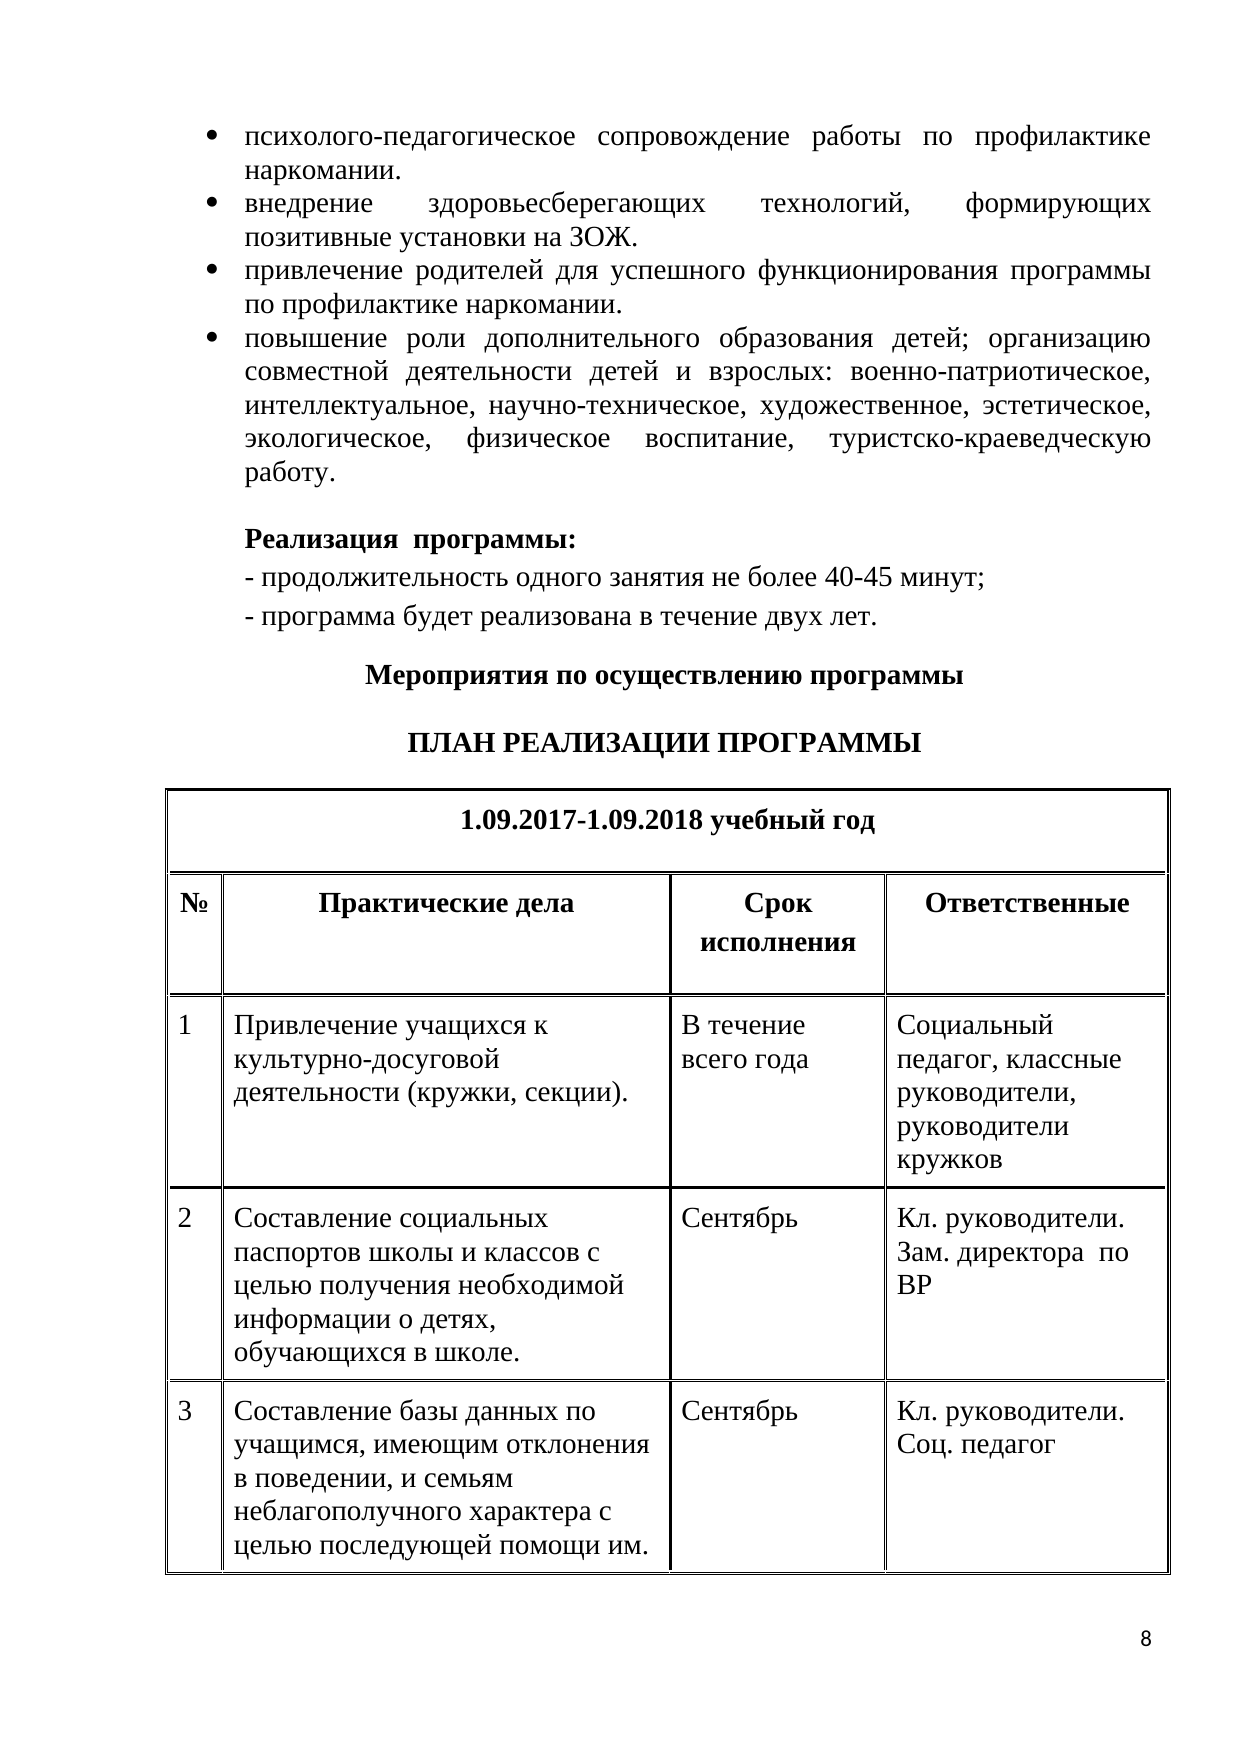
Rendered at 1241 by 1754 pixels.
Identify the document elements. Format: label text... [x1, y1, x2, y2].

table_cell В течение всего года [672, 997, 884, 1186]
table_cell Составление базы данных по учащимся, имеющим отклонения в поведении, и семьям неблагополучного характера с целью последующей помощи им. [223, 1382, 670, 1572]
list Реализация программы: [244, 521, 1152, 554]
text ПЛАН РЕАЛИЗАЦИИ ПРОГРАММЫ [177, 725, 1152, 759]
table_cell 3 [166, 1379, 223, 1572]
table_cell Сентябрь [672, 1189, 884, 1379]
table_cell Социальный педагог, классные руководители, руководители кружков [887, 993, 1168, 1186]
list повышение роли дополнительного образования детей; организацию совместной деятельности детей и взрослых: военно-патриотическое, интеллектуальное, научно-техническое, художественное, эстетическое, экологическое, физическое воспитание, туристско-краеведческую работу. [207, 320, 1152, 487]
table_cell 2 [168, 1186, 221, 1379]
list привлечение родителей для успешного функционирования программы по профилактике наркомании. [207, 252, 1152, 320]
list психолого-педагогическое сопровождение работы по профилактике наркомании. [207, 118, 1152, 185]
text Мероприятия по осуществлению программы [177, 657, 1152, 691]
table_cell Практические дела [224, 875, 669, 993]
table_cell Сентябрь [670, 1382, 886, 1572]
list - продолжительность одного занятия не более 40-45 минут; [244, 559, 1152, 593]
list внедрение здоровьесберегающих технологий, формирующих позитивные установки на ЗОЖ. [207, 185, 1152, 252]
table_cell Ответственные [887, 871, 1168, 993]
table_cell 1 [168, 993, 221, 1186]
table_header 1.09.2017-1.09.2018 учебный год [168, 791, 1167, 871]
table_cell Срок исполнения [672, 875, 884, 993]
table_cell № [168, 871, 221, 993]
table_cell Кл. руководители. Соц. педагог [886, 1379, 1169, 1572]
list - программа будет реализована в течение двух лет. [244, 598, 1152, 632]
table_cell Составление социальных паспортов школы и классов с целью получения необходимой информации о детях, обучающихся в школе. [224, 1189, 669, 1379]
table_cell Кл. руководители. Зам. директора по ВР [887, 1186, 1167, 1379]
table_cell Привлечение учащихся к культурно-досуговой деятельности (кружки, секции). [224, 997, 669, 1186]
